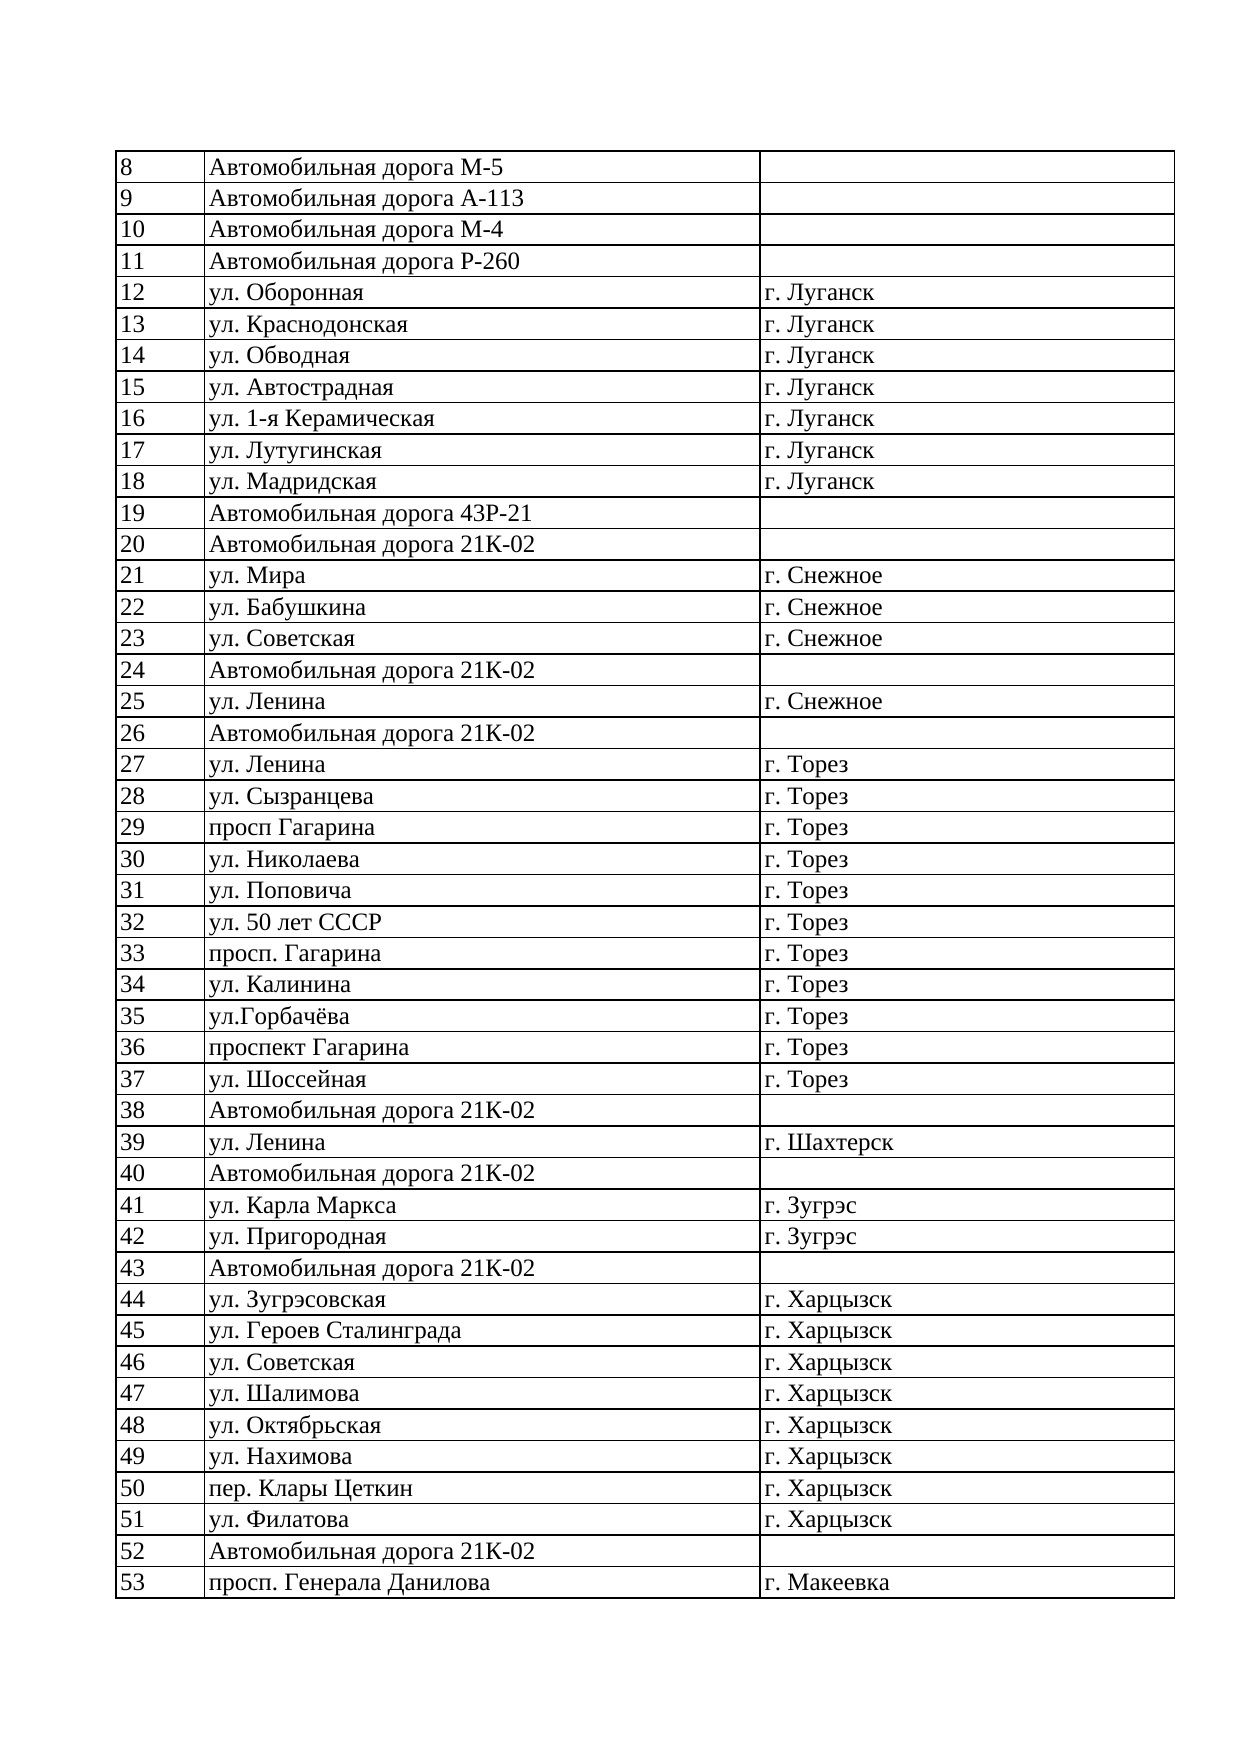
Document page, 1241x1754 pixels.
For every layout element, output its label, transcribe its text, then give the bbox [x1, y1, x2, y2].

table_cell Автомобильная дорога 21К-02 [205, 655, 759, 685]
table_cell 32 [117, 907, 204, 936]
table_cell 44 [117, 1284, 204, 1314]
table_cell [761, 215, 1174, 244]
table_cell ул. 50 лет СССР [205, 907, 759, 936]
table_cell [761, 498, 1174, 527]
table_cell г. Торез [761, 875, 1174, 905]
table_cell г. Торез [761, 1032, 1174, 1062]
table_cell 30 [117, 844, 204, 873]
table_cell 21 [117, 561, 204, 590]
table_cell [761, 183, 1174, 213]
table_cell 45 [117, 1316, 204, 1345]
table_cell 20 [117, 529, 204, 559]
table_cell г. Торез [761, 781, 1174, 811]
table_cell г. Луганск [761, 435, 1174, 464]
table_cell г. Торез [761, 844, 1174, 873]
table_cell г. Торез [761, 938, 1174, 968]
table_cell ул. Ленина [205, 749, 759, 779]
table_cell 25 [117, 686, 204, 716]
table_cell г. Снежное [761, 592, 1174, 622]
table_cell г. Харцызск [761, 1410, 1174, 1440]
table_cell 41 [117, 1190, 204, 1219]
table_cell г. Торез [761, 749, 1174, 779]
table_cell 12 [117, 277, 204, 307]
table_cell [761, 529, 1174, 559]
table_cell г. Снежное [761, 561, 1174, 590]
table_cell ул. Ленина [205, 1127, 759, 1157]
table_cell 50 [117, 1473, 204, 1503]
table_cell г. Снежное [761, 623, 1174, 653]
table_cell г. Харцызск [761, 1473, 1174, 1503]
table_cell 28 [117, 781, 204, 811]
table_cell Автомобильная дорога 21К-02 [205, 529, 759, 559]
table_cell г. Луганск [761, 309, 1174, 339]
table_cell ул. Оборонная [205, 277, 759, 307]
table_cell 52 [117, 1536, 204, 1566]
table_cell 15 [117, 372, 204, 402]
table_cell 47 [117, 1378, 204, 1408]
table_cell ул. Героев Сталинграда [205, 1316, 759, 1345]
table_cell 27 [117, 749, 204, 779]
table_cell 29 [117, 812, 204, 842]
table_cell [761, 1095, 1174, 1125]
table_cell ул. Мира [205, 561, 759, 590]
table_cell ул. Сызранцева [205, 781, 759, 811]
table_cell г. Зугрэс [761, 1221, 1174, 1251]
table_cell г. Харцызск [761, 1284, 1174, 1314]
table_cell [761, 718, 1174, 748]
table_cell [761, 655, 1174, 685]
table_cell ул. Мадридская [205, 466, 759, 496]
table_cell 17 [117, 435, 204, 464]
table_cell 38 [117, 1095, 204, 1125]
table_cell Автомобильная дорога 43Р-21 [205, 498, 759, 527]
table_cell ул. Автострадная [205, 372, 759, 402]
table_cell Автомобильная дорога 21К-02 [205, 1095, 759, 1125]
table_cell г. Харцызск [761, 1378, 1174, 1408]
table_cell 53 [117, 1567, 204, 1597]
table_cell г. Зугрэс [761, 1190, 1174, 1219]
table_cell 37 [117, 1064, 204, 1094]
table_cell Автомобильная дорога М-4 [205, 215, 759, 244]
table_cell 40 [117, 1158, 204, 1188]
table_cell 35 [117, 1001, 204, 1031]
table_cell г. Харцызск [761, 1504, 1174, 1534]
table_cell просп Гагарина [205, 812, 759, 842]
table_cell ул. 1-я Керамическая [205, 403, 759, 433]
table_cell г. Луганск [761, 466, 1174, 496]
table_cell г. Харцызск [761, 1347, 1174, 1377]
table_cell [761, 152, 1174, 181]
table_cell пер. Клары Цеткин [205, 1473, 759, 1503]
table_cell просп. Генерала Данилова [205, 1567, 759, 1597]
table_cell 9 [117, 183, 204, 213]
table_cell Автомобильная дорога 21К-02 [205, 1536, 759, 1566]
table_cell проспект Гагарина [205, 1032, 759, 1062]
table_cell Автомобильная дорога 21К-02 [205, 1253, 759, 1282]
table_cell Автомобильная дорога 21К-02 [205, 718, 759, 748]
table_cell г. Торез [761, 812, 1174, 842]
table_cell г. Луганск [761, 340, 1174, 370]
table_cell 23 [117, 623, 204, 653]
table_cell 49 [117, 1441, 204, 1471]
table_cell ул. Шоссейная [205, 1064, 759, 1094]
table_cell г. Харцызск [761, 1316, 1174, 1345]
table_cell 14 [117, 340, 204, 370]
table_cell 48 [117, 1410, 204, 1440]
table_cell 51 [117, 1504, 204, 1534]
table_cell [761, 1536, 1174, 1566]
table_cell г. Снежное [761, 686, 1174, 716]
table_cell ул.Горбачёва [205, 1001, 759, 1031]
table_cell г. Шахтерск [761, 1127, 1174, 1157]
table_cell [761, 1158, 1174, 1188]
table_cell 46 [117, 1347, 204, 1377]
table_cell ул. Поповича [205, 875, 759, 905]
table_cell ул. Бабушкина [205, 592, 759, 622]
table_cell 42 [117, 1221, 204, 1251]
table_cell ул. Николаева [205, 844, 759, 873]
table_cell 39 [117, 1127, 204, 1157]
table_cell ул. Октябрьская [205, 1410, 759, 1440]
table_cell 18 [117, 466, 204, 496]
table_cell ул. Лутугинская [205, 435, 759, 464]
table_cell ул. Филатова [205, 1504, 759, 1534]
table_cell Автомобильная дорога 21К-02 [205, 1158, 759, 1188]
table_cell Автомобильная дорога А-113 [205, 183, 759, 213]
table_cell г. Макеевка [761, 1567, 1174, 1597]
table_cell 16 [117, 403, 204, 433]
table_cell г. Торез [761, 907, 1174, 936]
table_cell ул. Обводная [205, 340, 759, 370]
table_cell 13 [117, 309, 204, 339]
table_cell ул. Шалимова [205, 1378, 759, 1408]
table_cell ул. Краснодонская [205, 309, 759, 339]
table_cell 36 [117, 1032, 204, 1062]
table_cell 26 [117, 718, 204, 748]
table_cell ул. Карла Маркса [205, 1190, 759, 1219]
table_cell 8 [117, 152, 204, 181]
table_cell ул. Калинина [205, 970, 759, 999]
table_cell [761, 246, 1174, 276]
table_cell [761, 1253, 1174, 1282]
table_cell г. Торез [761, 1064, 1174, 1094]
table_cell г. Луганск [761, 372, 1174, 402]
table_cell 11 [117, 246, 204, 276]
table_cell 33 [117, 938, 204, 968]
table_cell г. Харцызск [761, 1441, 1174, 1471]
table_cell 31 [117, 875, 204, 905]
table_cell ул. Советская [205, 623, 759, 653]
table_cell Автомобильная дорога М-5 [205, 152, 759, 181]
table_cell ул. Советская [205, 1347, 759, 1377]
table_cell ул. Зугрэсовская [205, 1284, 759, 1314]
table_cell 43 [117, 1253, 204, 1282]
table_cell 34 [117, 970, 204, 999]
table_cell 22 [117, 592, 204, 622]
table_cell просп. Гагарина [205, 938, 759, 968]
table_cell ул. Пригородная [205, 1221, 759, 1251]
table_cell г. Луганск [761, 403, 1174, 433]
table_cell 24 [117, 655, 204, 685]
table_cell ул. Нахимова [205, 1441, 759, 1471]
table_cell 19 [117, 498, 204, 527]
table_cell ул. Ленина [205, 686, 759, 716]
table_cell Автомобильная дорога Р-260 [205, 246, 759, 276]
table_cell г. Торез [761, 970, 1174, 999]
table_cell 10 [117, 215, 204, 244]
table_cell г. Луганск [761, 277, 1174, 307]
table_cell г. Торез [761, 1001, 1174, 1031]
